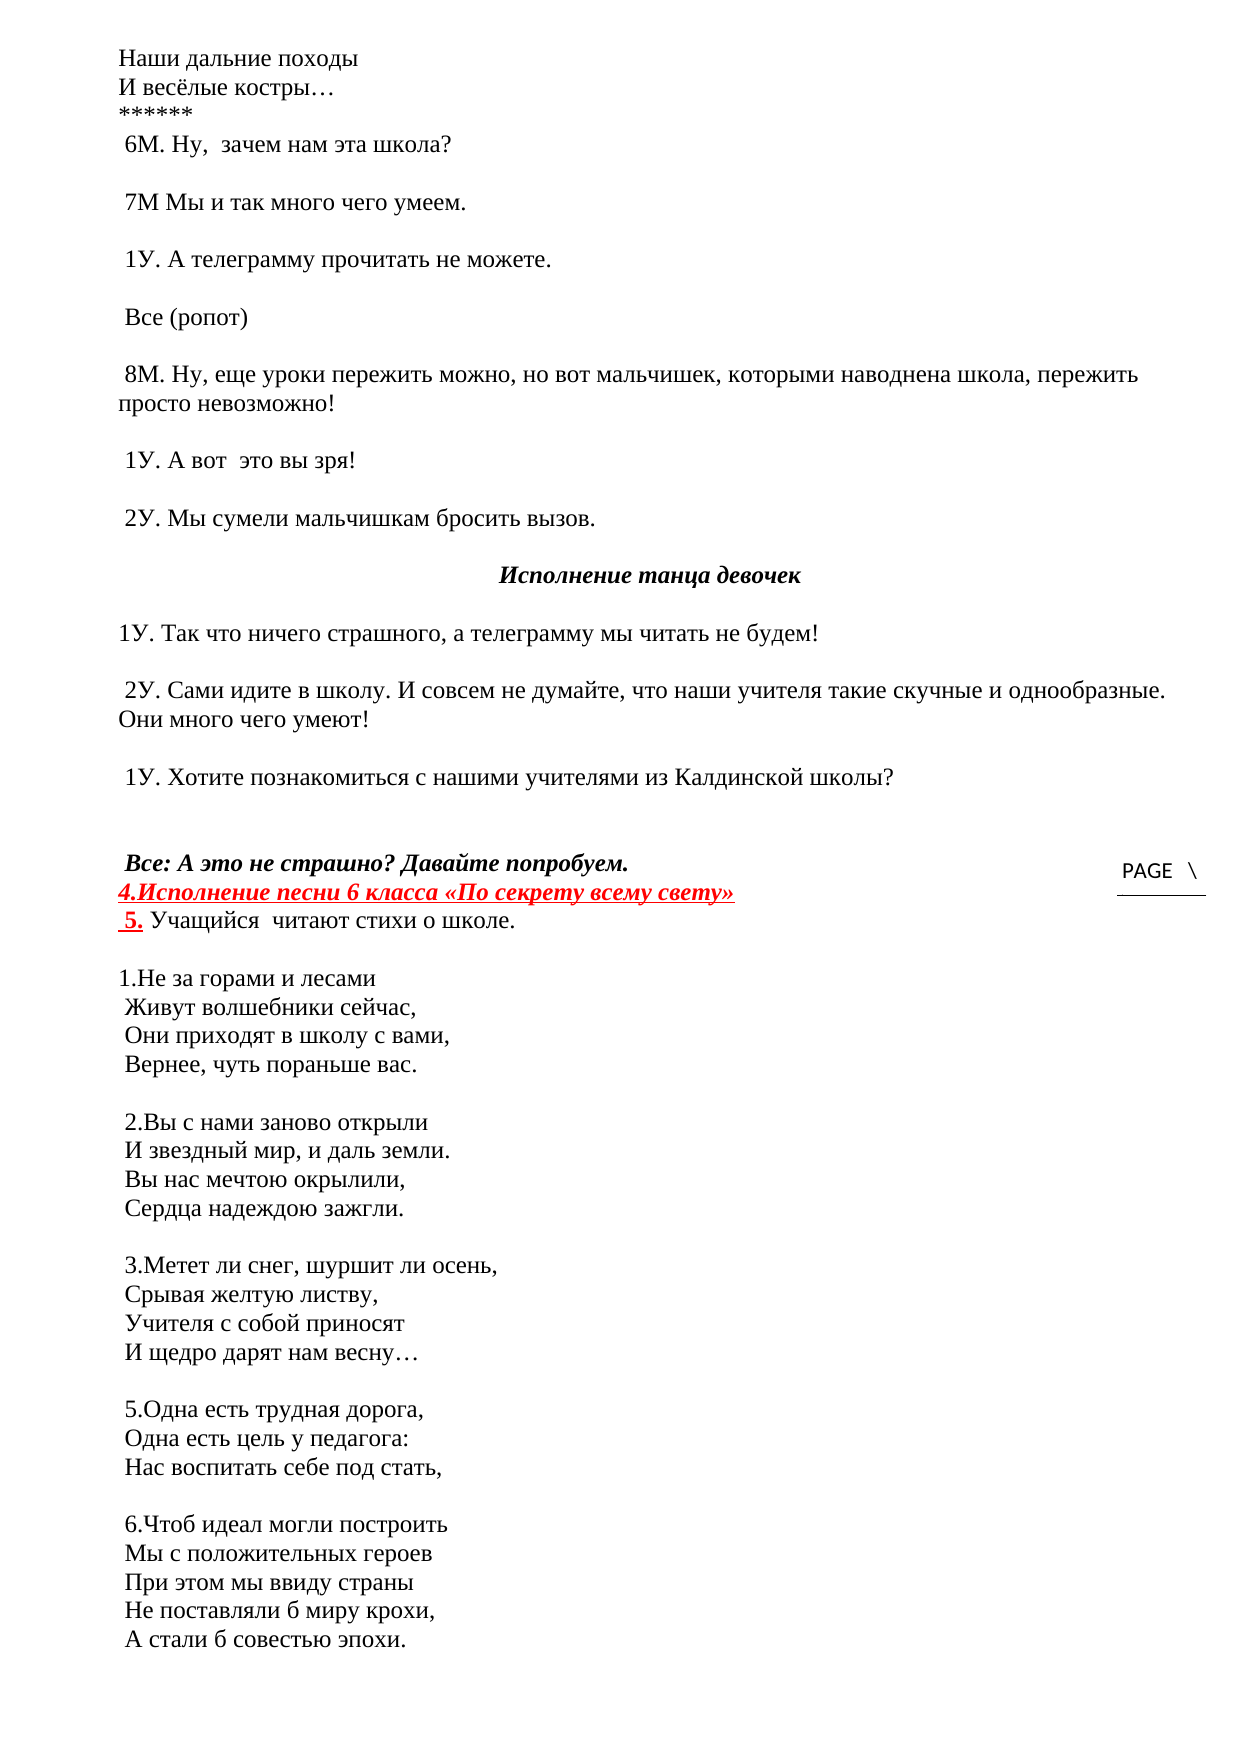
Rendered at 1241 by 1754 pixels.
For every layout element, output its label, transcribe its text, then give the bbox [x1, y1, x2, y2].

text 2.Вы с нами заново открыли [118, 1107, 1181, 1135]
text 1У. А вот это вы зря! [118, 445, 1181, 474]
text Вы нас мечтою окрылили, [118, 1164, 1181, 1193]
text 4.Исполнение песни 6 класса «По секрету всему свету» [118, 877, 1181, 905]
text Мы с положительных героев [118, 1538, 1181, 1567]
text Все: А это не страшно? Давайте попробуем. [118, 848, 1181, 877]
text 7М Мы и так много чего умеем. [118, 187, 1181, 215]
text Наши дальние походы [118, 43, 1181, 72]
text При этом мы ввиду страны [118, 1567, 1181, 1595]
text 6М. Ну, зачем нам эта школа? [118, 129, 1181, 158]
text 5.Одна есть трудная дорога, [118, 1394, 1181, 1423]
text Нас воспитать себе под стать, [118, 1452, 1181, 1480]
text ****** [118, 100, 1181, 129]
text 1У. Так что ничего страшного, а телеграмму мы читать не будем! [118, 618, 1181, 647]
text А стали б совестью эпохи. [118, 1624, 1181, 1653]
text Одна есть цель у педагога: [118, 1423, 1181, 1452]
text 8М. Ну, еще уроки пережить можно, но вот мальчишек, которыми наводнена школа, пережить просто невозможно! [118, 359, 1181, 417]
text Они приходят в школу с вами, [118, 1020, 1181, 1049]
text 3.Метет ли снег, шуршит ли осень, [118, 1250, 1181, 1279]
text 1У. Хотите познакомиться с нашими учителями из Калдинской школы? [118, 762, 1181, 790]
text И щедро дарят нам весну… [118, 1337, 1181, 1365]
text 1.Не за горами и лесами [118, 963, 1181, 992]
text Живут волшебники сейчас, [118, 992, 1181, 1020]
text Учителя с собой приносят [118, 1308, 1181, 1337]
text Вернее, чуть пораньше вас. [118, 1049, 1181, 1078]
text Срывая желтую листву, [118, 1279, 1181, 1308]
text И весёлые костры… [118, 72, 1181, 100]
text 2У. Сами идите в школу. И совсем не думайте, что наши учителя такие скучные и однообразные. Они много чего умеют! [118, 675, 1181, 733]
text Сердца надеждою зажгли. [118, 1193, 1181, 1222]
text И звездный мир, и даль земли. [118, 1135, 1181, 1164]
text 2У. Мы сумели мальчишкам бросить вызов. [118, 503, 1181, 532]
text Не поставляли б миру крохи, [118, 1595, 1181, 1624]
text Все (ропот) [118, 302, 1181, 330]
text 6.Чтоб идеал могли построить [118, 1509, 1181, 1538]
text 5. Учащийся читают стихи о школе. [118, 905, 1181, 934]
text 1У. А телеграмму прочитать не можете. [118, 244, 1181, 273]
text Исполнение танца девочек [118, 560, 1181, 589]
